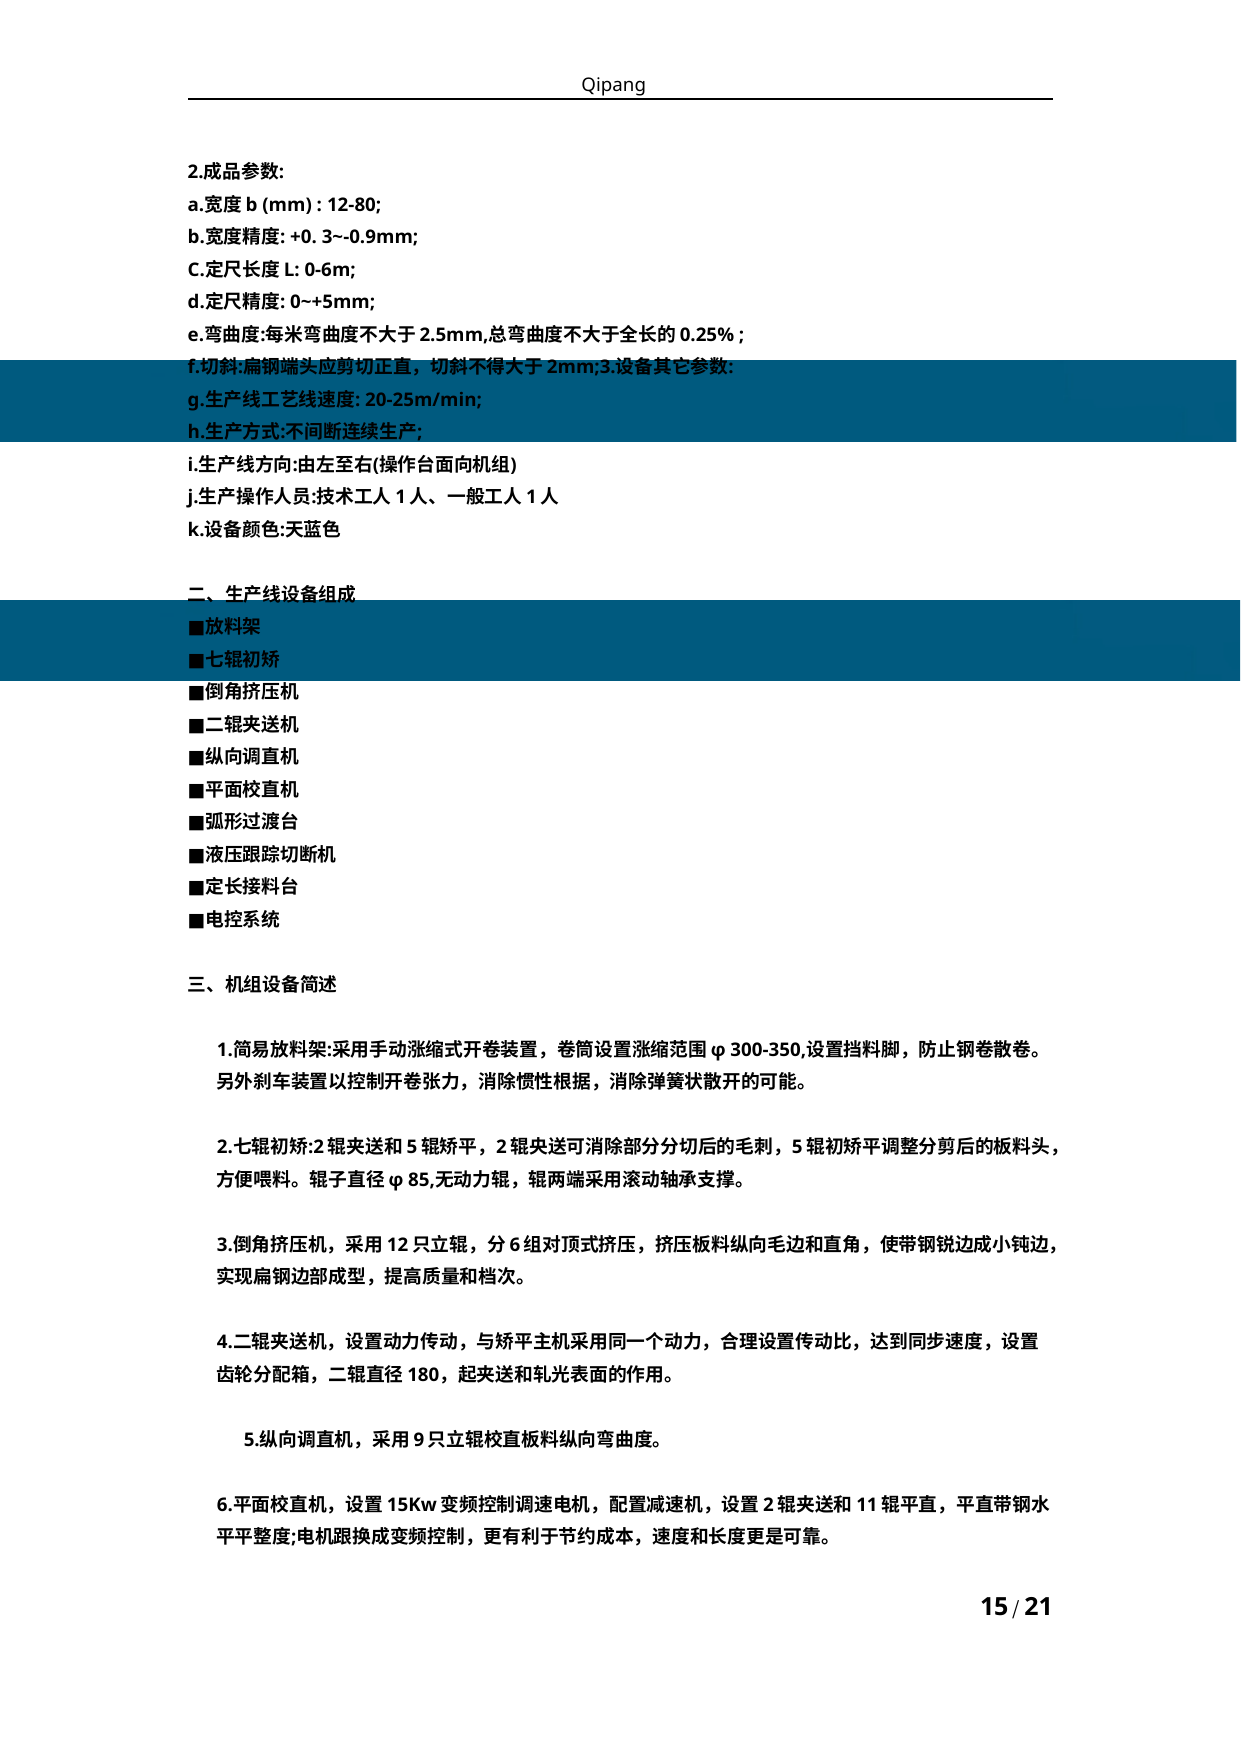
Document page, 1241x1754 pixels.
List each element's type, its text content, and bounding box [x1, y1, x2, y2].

text ■弧形过渡台 [187, 804, 1053, 837]
text ■七辊初矫 [187, 642, 1053, 674]
text 二、生产线设备组成 [187, 577, 1053, 609]
text d.定尺精度: 0~+5mm; [187, 284, 1053, 317]
text ■平面校直机 [187, 772, 1053, 804]
text 4.二辊夹送机，设置动力传动，与矫平主机采用同一个动力，合理设置传动比，达到同步速度，设置齿轮分配箱，二辊直径180，起夹送和轧光表面的作用。 [187, 1324, 1053, 1389]
text C.定尺长度L: 0-6m; [187, 252, 1053, 284]
text a.宽度b (mm) : 12-80; [187, 187, 1053, 219]
text 2.成品参数: [187, 154, 1053, 187]
text k.设备颜色:天蓝色 [187, 512, 1053, 544]
text ■纵向调直机 [187, 739, 1053, 772]
text 6.平面校直机，设置15Kw变频控制调速电机，配置减速机，设置2辊夹送和11辊平直，平直带钢水平平整度;电机跟换成变频控制，更有利于节约成本，速度和长度更是可靠。 [187, 1487, 1053, 1552]
text e.弯曲度:每米弯曲度不大于2.5mm,总弯曲度不大于全长的0.25% ; [187, 317, 1053, 349]
text f.切斜:扁钢端头应剪切正直，切斜不得大于2mm;3.设备其它参数: [187, 349, 1053, 382]
text j.生产操作人员:技术工人1人、一般工人1人 [187, 479, 1053, 512]
text i.生产线方向:由左至右(操作台面向机组) [187, 447, 1053, 479]
text g.生产线工艺线速度: 20-25m/min; [187, 382, 1053, 414]
text 三、机组设备简述 [187, 967, 1053, 999]
text ■液压跟踪切断机 [187, 837, 1053, 869]
text ■定长接料台 [187, 869, 1053, 902]
text h.生产方式:不间断连续生产; [187, 414, 1053, 447]
text ■电控系统 [187, 902, 1053, 934]
text ■二辊夹送机 [187, 707, 1053, 739]
text ■放料架 [187, 609, 1053, 642]
text 3.倒角挤压机，采用12只立辊，分6组对顶式挤压，挤压板料纵向毛边和直角，使带钢锐边成小钝边，实现扁钢边部成型，提高质量和档次。 [187, 1227, 1053, 1292]
text ■倒角挤压机 [187, 674, 1053, 707]
text 2.七辊初矫:2辊夹送和5辊矫平，2辊央送可消除部分分切后的毛刺，5辊初矫平调整分剪后的板料头，方便喂料。辊子直径φ 85,无动力辊，辊两端采用滚动轴承支撑。 [187, 1129, 1053, 1194]
text b.宽度精度: +0. 3~-0.9mm; [187, 219, 1053, 252]
text 1.简易放料架:采用手动涨缩式开卷装置，卷筒设置涨缩范围φ 300-350,设置挡料脚，防止钢卷散卷。另外刹车装置以控制开卷张力，消除惯性根据，消除弹簧状散开的可能。 [187, 1032, 1053, 1097]
text 5.纵向调直机，采用9只立辊校直板料纵向弯曲度。 [216, 1422, 1053, 1454]
